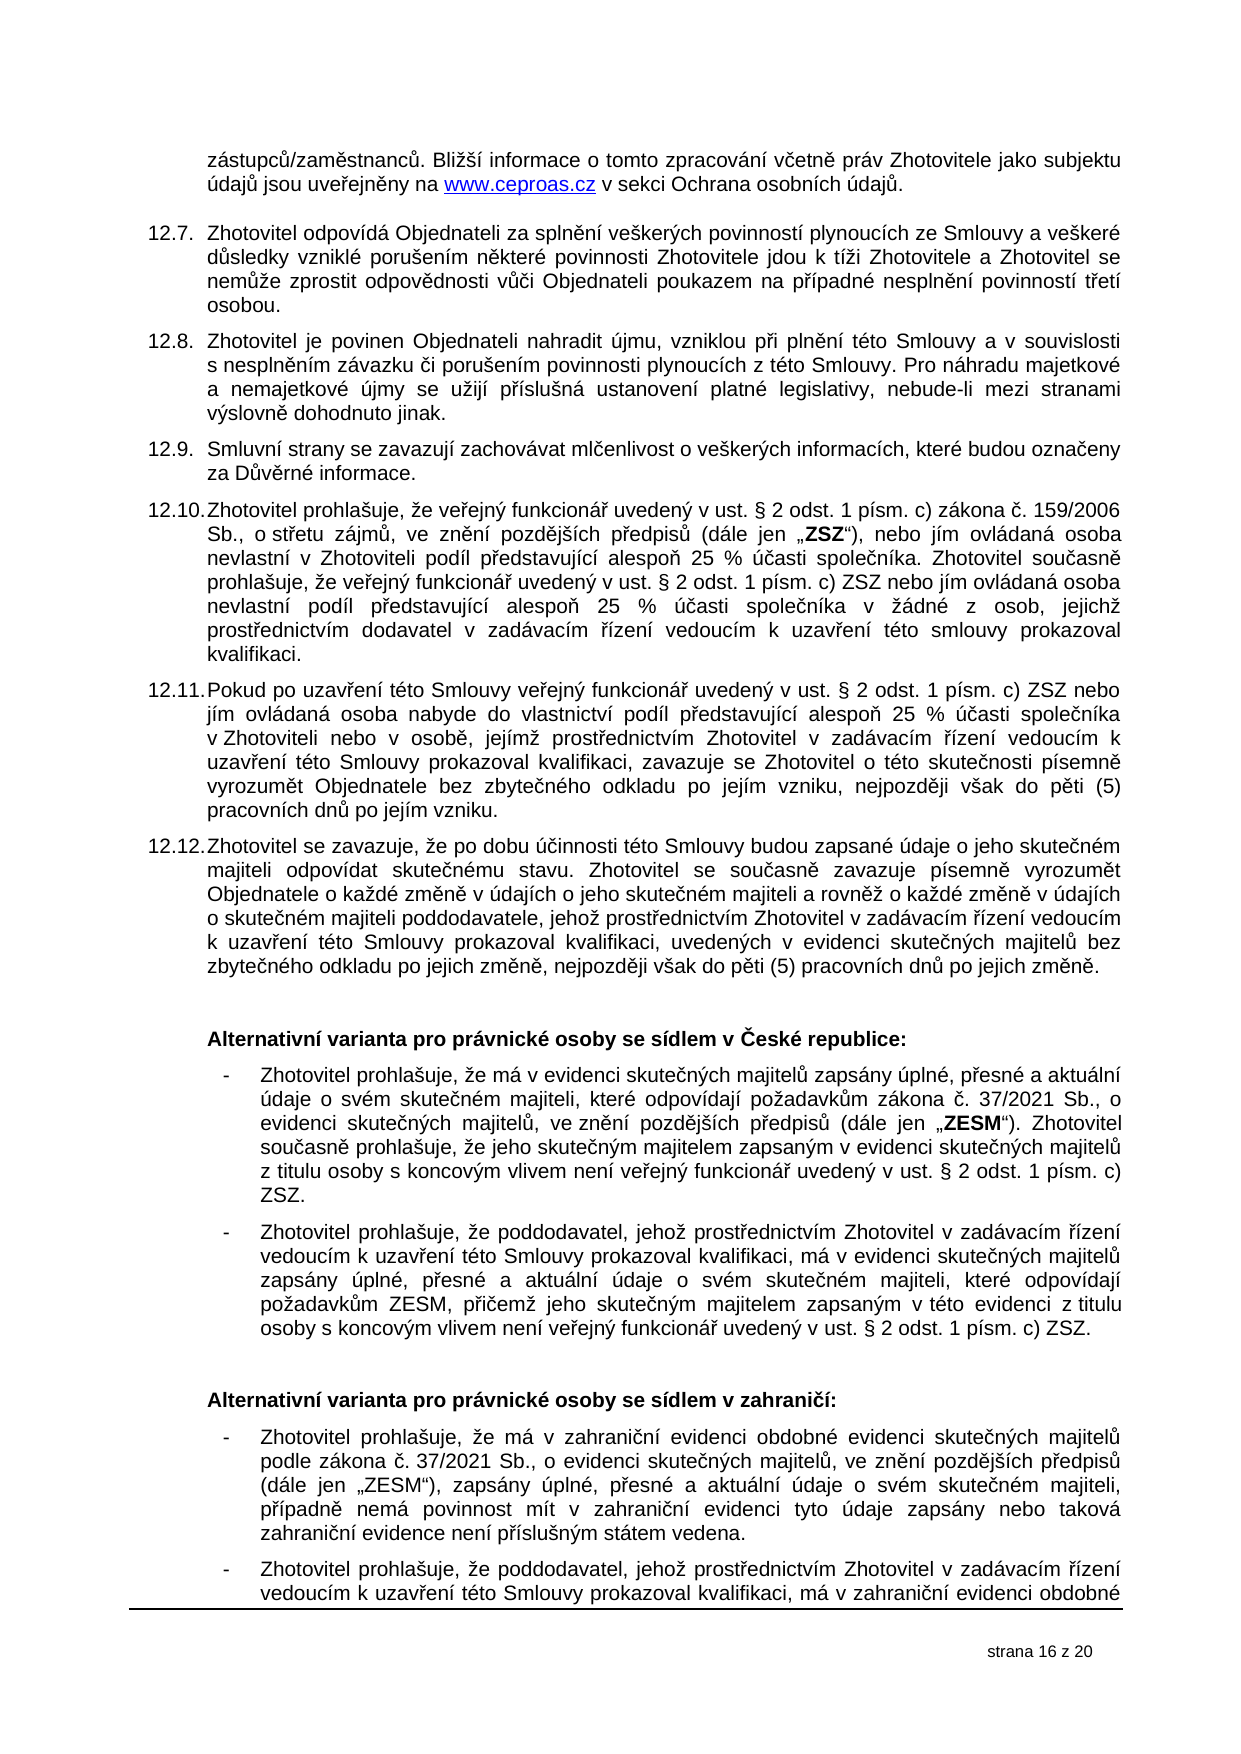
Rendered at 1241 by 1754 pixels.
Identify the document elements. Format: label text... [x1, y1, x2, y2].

list Zhotovitel se zavazuje, že po dobu účinnosti této Smlouvy budou zapsané údaje o jeho skutečném majiteli odpovídat skutečnému stavu. Zhotovitel se současně zavazuje písemně vyrozumět Objednatele o každé změně v údajích o jeho skutečném majiteli a rovněž o každé změně v údajích o skutečném majiteli poddodavatele, jehož prostřednictvím Zhotovitel v zadávacím řízení vedoucím k uzavření této Smlouvy prokazoval kvalifikaci, uvedených v evidenci skutečných majitelů bez zbytečného odkladu po jejich změně, nejpozději však do pěti (5) pracovních dnů po jejich změně. [148, 834, 1122, 978]
list Zhotovitel je povinen Objednateli nahradit újmu, vzniklou při plnění této Smlouvy a v souvislosti s nesplněním závazku či porušením povinnosti plynoucích z této Smlouvy. Pro náhradu majetkové a nemajetkové újmy se užijí příslušná ustanovení platné legislativy, nebude-li mezi stranami výslovně dohodnuto jinak. [148, 329, 1122, 425]
text Alternativní varianta pro právnické osoby se sídlem v České republice: [207, 1027, 1122, 1051]
list Pokud po uzavření této Smlouvy veřejný funkcionář uvedený v ust. § 2 odst. 1 písm. c) ZSZ nebo jím ovládaná osoba nabyde do vlastnictví podíl představující alespoň 25 % účasti společníka v Zhotoviteli nebo v osobě, jejímž prostřednictvím Zhotovitel v zadávacím řízení vedoucím k uzavření této Smlouvy prokazoval kvalifikaci, zavazuje se Zhotovitel o této skutečnosti písemně vyrozumět Objednatele bez zbytečného odkladu po jejím vzniku, nejpozději však do pěti (5) pracovních dnů po jejím vzniku. [148, 678, 1122, 822]
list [148, 148, 1122, 196]
list Zhotovitel prohlašuje, že veřejný funkcionář uvedený v ust. § 2 odst. 1 písm. c) zákona č. 159/2006 Sb., o střetu zájmů, ve znění pozdějších předpisů (dále jen „ZSZ“), nebo jím ovládaná osoba nevlastní v Zhotoviteli podíl představující alespoň 25 % účasti společníka. Zhotovitel současně prohlašuje, že veřejný funkcionář uvedený v ust. § 2 odst. 1 písm. c) ZSZ nebo jím ovládaná osoba nevlastní podíl představující alespoň 25 % účasti společníka v žádné z osob, jejichž prostřednictvím dodavatel v zadávacím řízení vedoucím k uzavření této smlouvy prokazoval kvalifikaci. [148, 498, 1122, 665]
list Zhotovitel prohlašuje, že poddodavatel, jehož prostřednictvím Zhotovitel v zadávacím řízení vedoucím k uzavření této Smlouvy prokazoval kvalifikaci, má v evidenci skutečných majitelů zapsány úplné, přesné a aktuální údaje o svém skutečném majiteli, které odpovídají požadavkům ZESM, přičemž jeho skutečným majitelem zapsaným v této evidenci z titulu osoby s koncovým vlivem není veřejný funkcionář uvedený v ust. § 2 odst. 1 písm. c) ZSZ. [223, 1219, 1122, 1339]
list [223, 1557, 1122, 1605]
list Zhotovitel prohlašuje, že má v evidenci skutečných majitelů zapsány úplné, přesné a aktuální údaje o svém skutečném majiteli, které odpovídají požadavkům zákona č. 37/2021 Sb., o evidenci skutečných majitelů, ve znění pozdějších předpisů (dále jen „ZESM“). Zhotovitel současně prohlašuje, že jeho skutečným majitelem zapsaným v evidenci skutečných majitelů z titulu osoby s koncovým vlivem není veřejný funkcionář uvedený v ust. § 2 odst. 1 písm. c) ZSZ. [223, 1063, 1122, 1207]
text Alternativní varianta pro právnické osoby se sídlem v zahraničí: [207, 1388, 1122, 1412]
list Zhotovitel odpovídá Objednateli za splnění veškerých povinností plynoucích ze Smlouvy a veškeré důsledky vzniklé porušením některé povinnosti Zhotovitele jdou k tíži Zhotovitele a Zhotovitel se nemůže zprostit odpovědnosti vůči Objednateli poukazem na případné nesplnění povinností třetí osobou. [148, 221, 1122, 316]
list Zhotovitel prohlašuje, že má v zahraniční evidenci obdobné evidenci skutečných majitelů podle zákona č. 37/2021 Sb., o evidenci skutečných majitelů, ve znění pozdějších předpisů (dále jen „ZESM“), zapsány úplné, přesné a aktuální údaje o svém skutečném majiteli, případně nemá povinnost mít v zahraniční evidenci tyto údaje zapsány nebo taková zahraniční evidence není příslušným státem vedena. [223, 1425, 1122, 1544]
list Smluvní strany se zavazují zachovávat mlčenlivost o veškerých informacích, které budou označeny za Důvěrné informace. [148, 437, 1122, 485]
